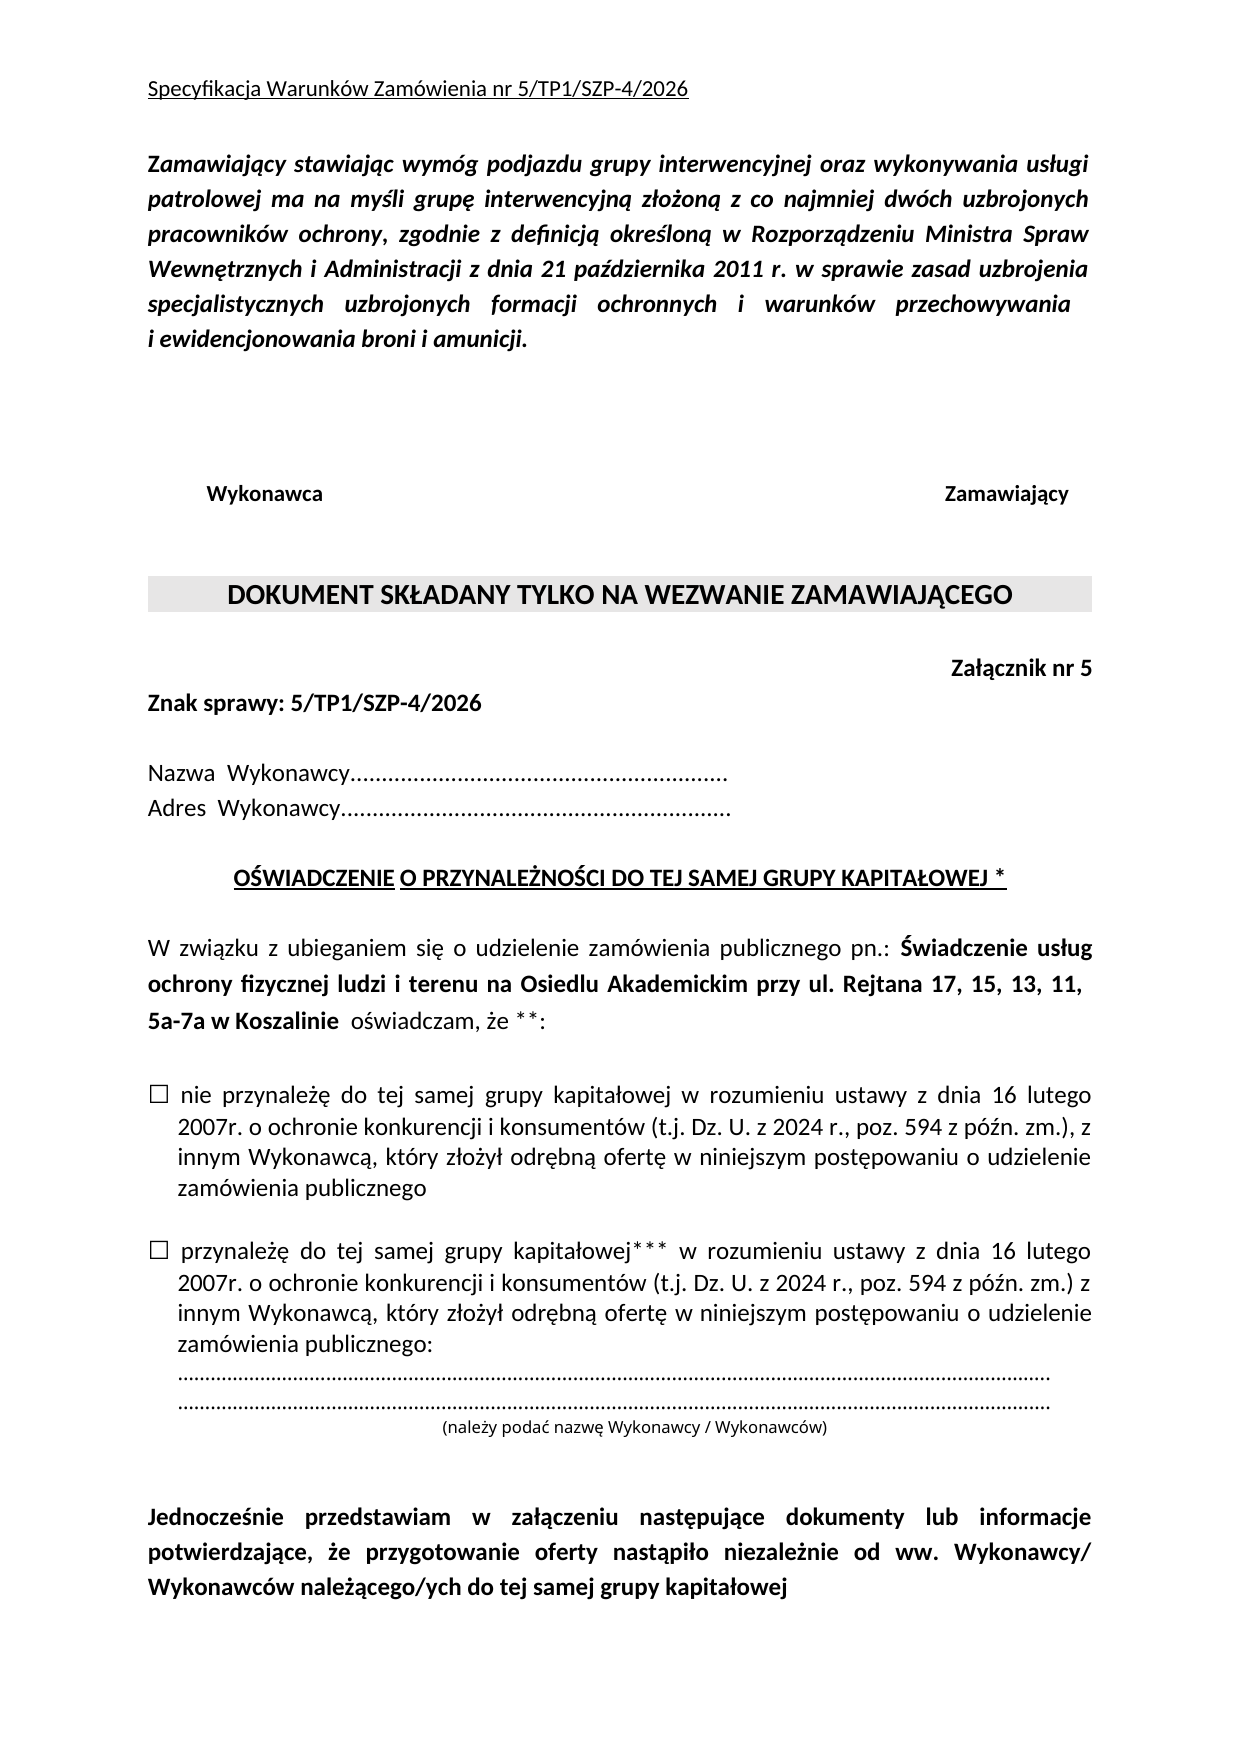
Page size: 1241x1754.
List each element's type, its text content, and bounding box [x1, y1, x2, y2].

text Wykonawca Zamawiający [148, 479, 1092, 507]
text W związku z ubieganiem się o udzielenie zamówienia publicznego pn.: Świadczenie usług ochrony fizycznej ludzi i terenu na Osiedlu Akademickim przy ul. Rejtana 17, 15, 13, 11, 5a-7a w Koszalinie oświadczam, że **: [148, 932, 1092, 1036]
text ……………………………………………………………………………………………………………….………………………….. [177, 1358, 1092, 1387]
text (należy podać nazwę Wykonawcy / Wykonawców) [177, 1415, 1092, 1438]
text ☐ przynależę do tej samej grupy kapitałowej*** w rozumieniu ustawy z dnia 16 lutego 2007r. o ochronie konkurencji i konsumentów (t.j. Dz. U. z 2024 r., poz. 594 z późn. zm.) z innym Wykonawcą, który złożył odrębną ofertę w niniejszym postępowaniu o udzielenie zamówienia publicznego: [148, 1233, 1092, 1358]
text Znak sprawy: 5/TP1/SZP-4/2026 [148, 687, 1092, 717]
text Jednocześnie przedstawiam w załączeniu następujące dokumenty lub informacje potwierdzające, że przygotowanie oferty nastąpiło niezależnie od ww. Wykonawcy/ Wykonawców należącego/ych do tej samej grupy kapitałowej [148, 1501, 1092, 1602]
text Zamawiający stawiając wymóg podjazdu grupy interwencyjnej oraz wykonywania usługi patrolowej ma na myśli grupę interwencyjną złożoną z co najmniej dwóch uzbrojonych pracowników ochrony, zgodnie z definicją określoną w Rozporządzeniu Ministra Spraw Wewnętrznych i Administracji z dnia 21 października 2011 r. w sprawie zasad uzbrojenia specjalistycznych uzbrojonych formacji ochronnych i warunków przechowywania i ewidencjonowania broni i amunicji. [148, 148, 1092, 353]
text OŚWIADCZENIE O PRZYNALEŻNOŚCI DO TEJ SAMEJ GRUPY KAPITAŁOWEJ * [148, 862, 1092, 892]
text Adres Wykonawcy.............................................................. [148, 792, 1092, 822]
text …………………………………………………………………………………………………………………..………………………. [177, 1387, 1092, 1415]
text Załącznik nr 5 [148, 652, 1092, 682]
text ☐ nie przynależę do tej samej grupy kapitałowej w rozumieniu ustawy z dnia 16 lutego 2007r. o ochronie konkurencji i konsumentów (t.j. Dz. U. z 2024 r., poz. 594 z późn. zm.), z innym Wykonawcą, który złożył odrębną ofertę w niniejszym postępowaniu o udzielenie zamówienia publicznego [148, 1077, 1092, 1202]
text DOKUMENT SKŁADANY TYLKO NA WEZWANIE ZAMAWIAJĄCEGO [148, 576, 1092, 612]
text Nazwa Wykonawcy............................................................ [148, 757, 1092, 787]
